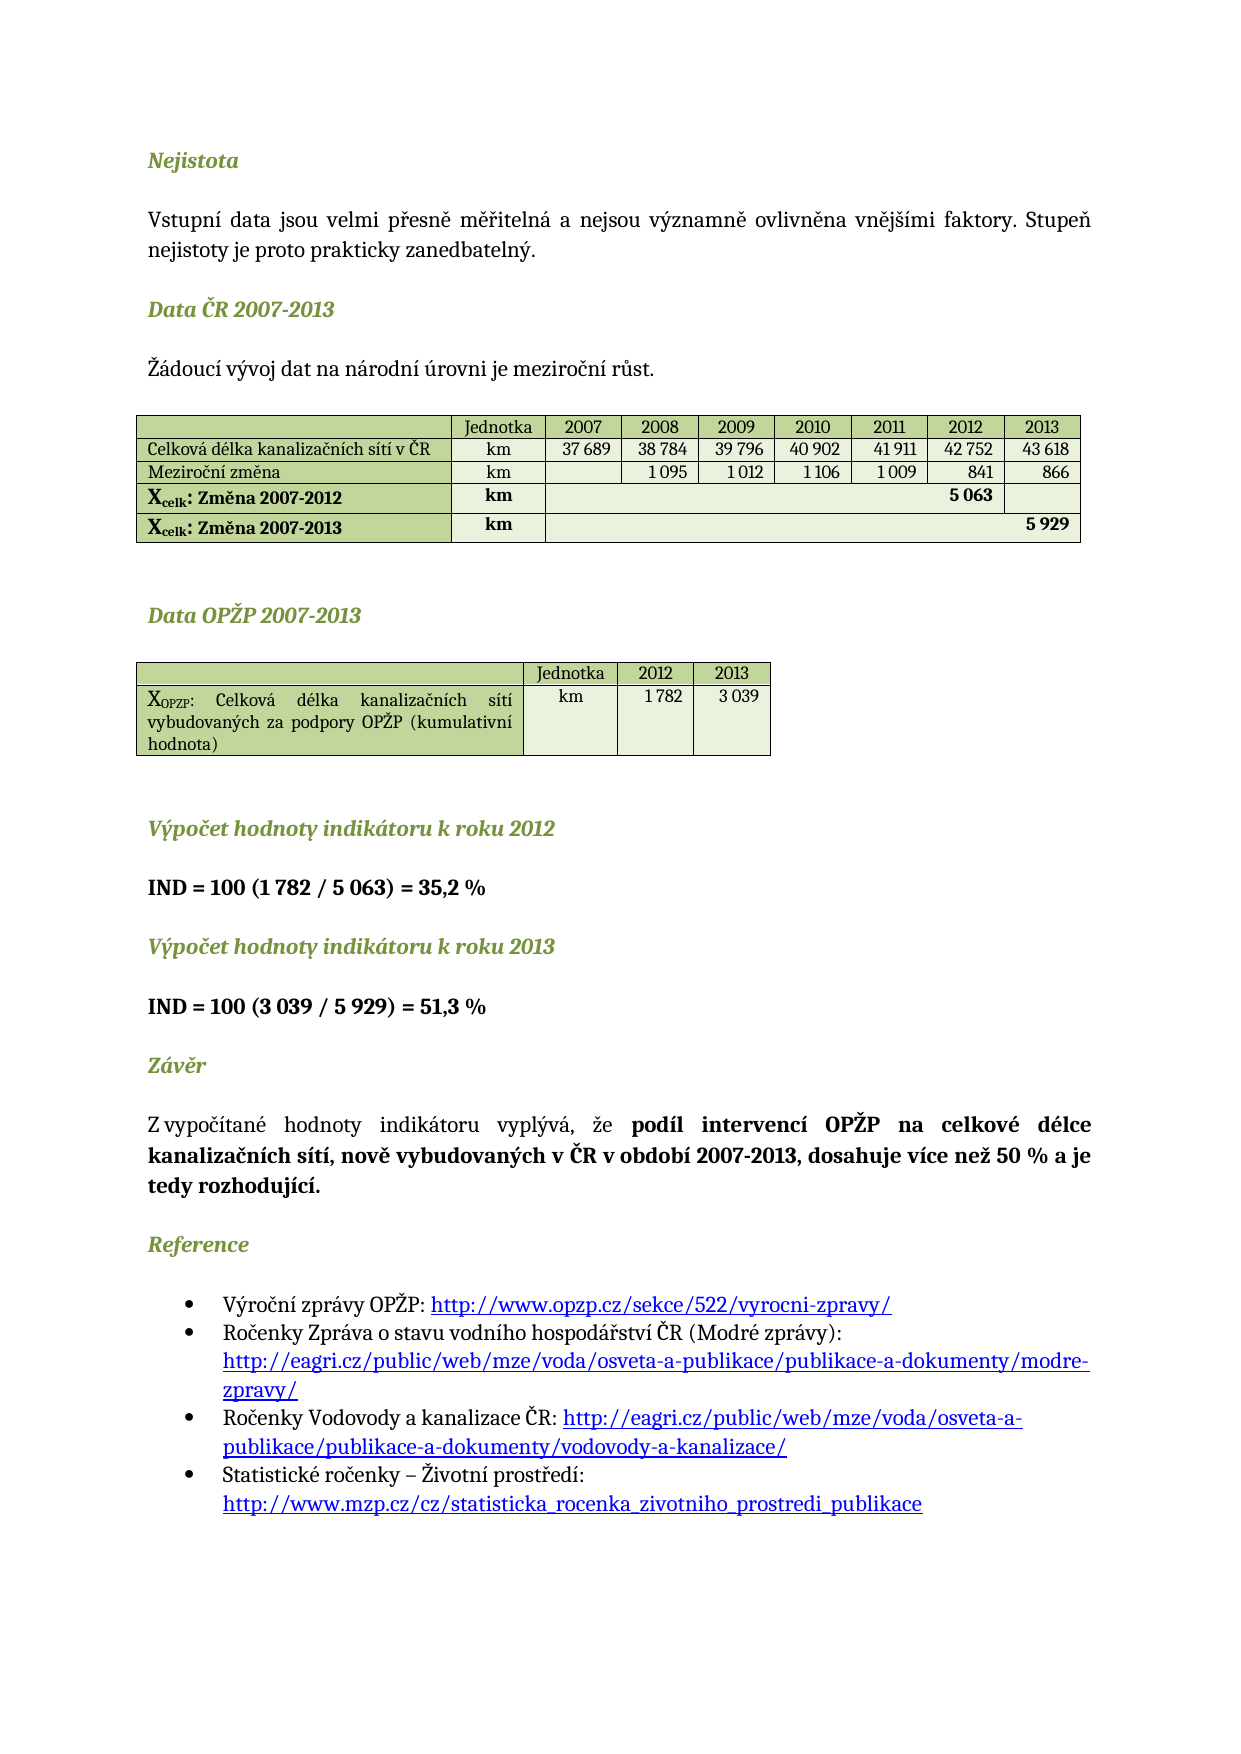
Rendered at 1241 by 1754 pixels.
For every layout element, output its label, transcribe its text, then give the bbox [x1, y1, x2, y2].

table_cell 37 689 [546, 439, 621, 461]
table_cell 866 [1005, 462, 1080, 483]
table_cell Meziroční změna [137, 462, 451, 483]
table_cell 5 929 [546, 514, 1080, 542]
table_cell 39 796 [699, 439, 774, 461]
table_header 2012 [618, 663, 693, 684]
table_header 2010 [775, 416, 851, 438]
text Výpočet hodnoty indikátoru k roku 2013 [148, 934, 1093, 961]
text Data OPŽP 2007-2013 [148, 602, 1093, 629]
table_cell 1 009 [852, 462, 927, 483]
list Statistické ročenky – Životní prostředí: http://www.mzp.cz/cz/statisticka_rocenka_zivotniho_prostredi_publikace [185, 1462, 1093, 1517]
table_header 2013 [694, 663, 770, 684]
text Vstupní data jsou velmi přesně měřitelná a nejsou významně ovlivněna vnějšími faktory. Stupeň nejistoty je proto prakticky zanedbatelný. [148, 207, 1093, 263]
text Žádoucí vývoj dat na národní úrovni je meziroční růst. [148, 356, 1093, 382]
table_cell 3 039 [694, 686, 770, 755]
table_cell [1005, 484, 1080, 513]
list Výroční zprávy OPŽP: http://www.opzp.cz/sekce/522/vyrocni-zpravy/ [185, 1291, 1093, 1318]
table_header Jednotka [452, 416, 545, 438]
table_cell 43 618 [1005, 439, 1080, 461]
table_header Jednotka [524, 663, 617, 684]
table_cell km [452, 462, 545, 483]
table_header 2013 [1005, 416, 1080, 438]
table_header 2008 [622, 416, 698, 438]
text Závěr [148, 1053, 1093, 1079]
table_cell 40 902 [775, 439, 851, 461]
text Výpočet hodnoty indikátoru k roku 2012 [148, 815, 1093, 842]
table_header 2011 [852, 416, 927, 438]
table_header [137, 416, 451, 438]
table_header 2009 [699, 416, 774, 438]
table_cell 5 063 [546, 484, 1004, 513]
table_cell 841 [928, 462, 1004, 483]
table_cell 1 782 [618, 686, 693, 755]
list Ročenky Zpráva o stavu vodního hospodářství ČR (Modré zprávy): http://eagri.cz/public/web/mze/voda/osveta-a-publikace/publikace-a-dokumenty/modre-zpravy/ [185, 1320, 1093, 1403]
table_cell Xcelk: Změna 2007-2012 [137, 484, 451, 513]
table_header 2007 [546, 416, 621, 438]
text IND = 100 (3 039 / 5 929) = 51,3 % [148, 993, 1093, 1020]
table_cell 42 752 [928, 439, 1004, 461]
text IND = 100 (1 782 / 5 063) = 35,2 % [148, 875, 1093, 901]
list Ročenky Vodovody a kanalizace ČR: http://eagri.cz/public/web/mze/voda/osveta-a-publikace/publikace-a-dokumenty/vodovody-a-kanalizace/ [185, 1405, 1093, 1460]
table_header 2012 [928, 416, 1004, 438]
table_cell km [452, 439, 545, 461]
table_cell km [452, 514, 545, 542]
table_cell XOPZP: Celková délka kanalizačních sítí vybudovaných za podpory OPŽP (kumulativní hodnota) [137, 686, 523, 755]
text Reference [148, 1232, 1093, 1258]
text Z vypočítané hodnoty indikátoru vyplývá, že podíl intervencí OPŽP na celkové délce kanalizačních sítí, nově vybudovaných v ČR v období 2007-2013, dosahuje více než 50 % a je tedy rozhodující. [148, 1112, 1093, 1199]
table_cell 1 106 [775, 462, 851, 483]
table_cell 41 911 [852, 439, 927, 461]
table_cell 1 095 [622, 462, 698, 483]
table_cell 38 784 [622, 439, 698, 461]
table_cell Xcelk: Změna 2007-2013 [137, 514, 451, 542]
table_cell Celková délka kanalizačních sítí v ČR [137, 439, 451, 461]
table_cell km [452, 484, 545, 513]
table_cell km [524, 686, 617, 755]
text Nejistota [148, 148, 1093, 174]
table_header [137, 663, 523, 684]
table_cell [546, 462, 621, 483]
table_cell 1 012 [699, 462, 774, 483]
text Data ČR 2007-2013 [148, 297, 1093, 323]
